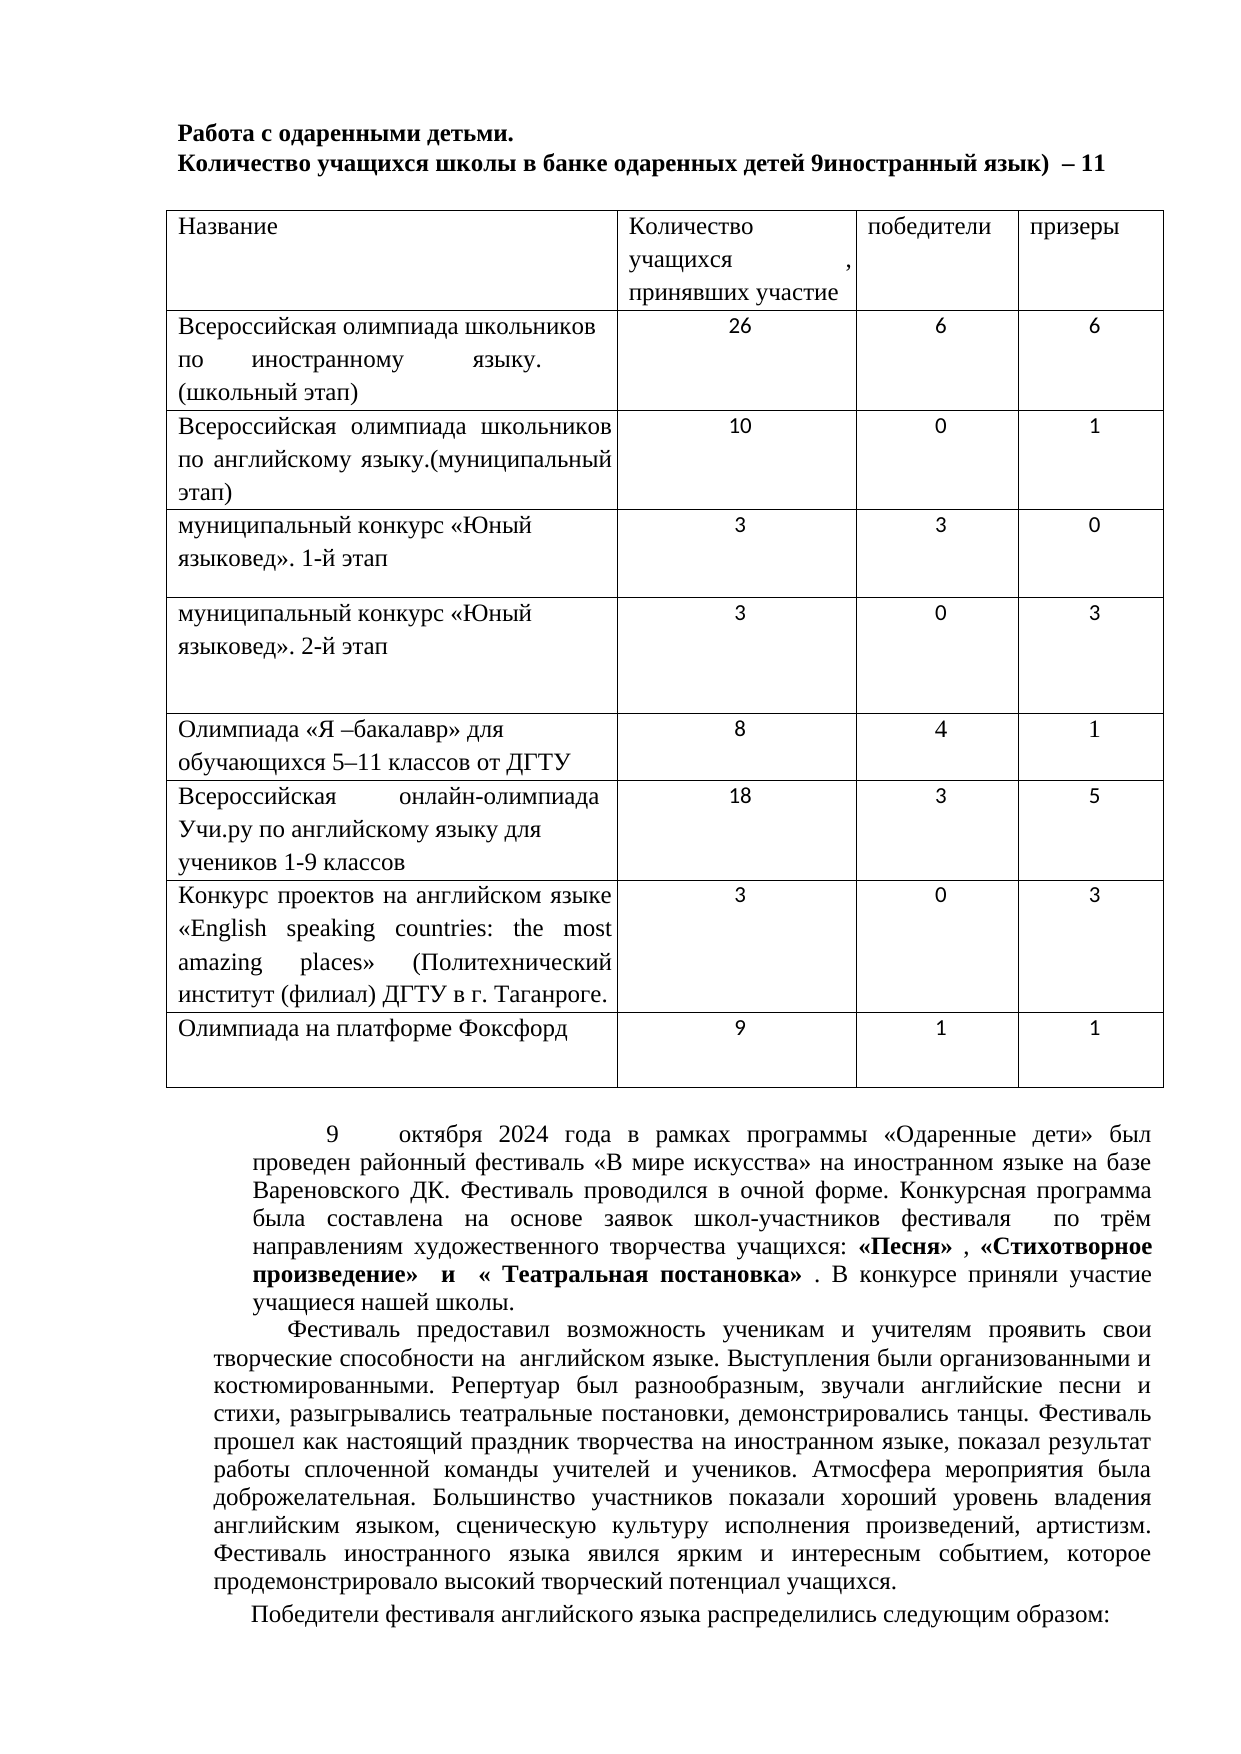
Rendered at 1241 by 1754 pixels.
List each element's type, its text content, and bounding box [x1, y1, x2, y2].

text Победители фестиваля английского языка распределились следующим образом: [177, 1599, 1152, 1627]
table_cell 0 [857, 881, 1018, 1012]
table_cell 3 [857, 781, 1018, 879]
table_cell 1 [1019, 411, 1163, 509]
table_cell муниципальный конкурс «Юный языковед». 1-й этап [167, 510, 617, 597]
list октября 2024 года в рамках программы «Одаренные дети» был проведен районный фестиваль «В мире искусства» на иностранном языке на базе Вареновского ДК. Фестиваль проводился в очной форме. Конкурсная программа была составлена на основе заявок школ-участников фестиваля по трём направлениям художественного творчества учащихся: «Песня» , «Стихотворное произведение» и « Театральная постановка» . В конкурсе приняли участие учащиеся нашей школы. [252, 1120, 1152, 1316]
table_cell 3 [1019, 881, 1163, 1012]
text Количество учащихся школы в банке одаренных детей 9иностранный язык) – 11 [177, 148, 1152, 177]
table_cell 1 [857, 1013, 1018, 1087]
table_cell 1 [1019, 1013, 1163, 1087]
table_cell 18 [618, 781, 856, 879]
table_cell 8 [618, 714, 856, 780]
table_cell Всероссийская олимпиада школьников по иностранному языку.(школьный этап) [167, 311, 617, 410]
table_cell 0 [857, 411, 1018, 509]
table_cell 3 [1019, 598, 1163, 713]
table_cell 6 [1019, 311, 1163, 410]
table_cell Конкурс проектов на английском языке «English speaking countries: the most amazing places» (Политехнический институт (филиал) ДГТУ в г. Таганроге. [167, 881, 617, 1012]
table_cell муниципальный конкурс «Юный языковед». 2-й этап [167, 598, 617, 713]
table_header победители [857, 211, 1018, 310]
table_cell 3 [618, 598, 856, 713]
table_header Название [167, 211, 617, 310]
table_header Количество учащихся , принявших участие [618, 211, 856, 310]
table_cell Всероссийская олимпиада школьников по английскому языку.(муниципальный этап) [167, 411, 617, 509]
table_header призеры [1019, 211, 1163, 310]
table_cell 6 [857, 311, 1018, 410]
table_cell 1 [1019, 714, 1163, 780]
table_cell Олимпиада на платформе Фоксфорд [167, 1013, 617, 1087]
text Работа с одаренными детьми. [177, 118, 1152, 147]
list Фестиваль предоставил возможность ученикам и учителям проявить свои творческие способности на английском языке. Выступления были организованными и костюмированными. Репертуар был разнообразным, звучали английские песни и стихи, разыгрывались театральные постановки, демонстрировались танцы. Фестиваль прошел как настоящий праздник творчества на иностранном языке, показал результат работы сплоченной команды учителей и учеников. Атмосфера мероприятия была доброжелательная. Большинство участников показали хороший уровень владения английским языком, сценическую культуру исполнения произведений, артистизм. Фестиваль иностранного языка явился ярким и интересным событием, которое продемонстрировало высокий творческий потенциал учащихся. [213, 1316, 1152, 1595]
table_cell Всероссийская онлайн-олимпиада Учи.ру по английскому языку для учеников 1-9 классов [167, 781, 617, 879]
table_cell 3 [618, 881, 856, 1012]
table_cell 26 [618, 311, 856, 410]
table_cell Олимпиада «Я –бакалавр» для обучающихся 5–11 классов от ДГТУ [167, 714, 617, 780]
table_cell 3 [618, 510, 856, 597]
table_cell 3 [857, 510, 1018, 597]
table_cell 10 [618, 411, 856, 509]
table_cell 9 [618, 1013, 856, 1087]
table_cell 5 [1019, 781, 1163, 879]
table_cell 4 [857, 714, 1018, 780]
table_cell 0 [1019, 510, 1163, 597]
table_cell 0 [857, 598, 1018, 713]
